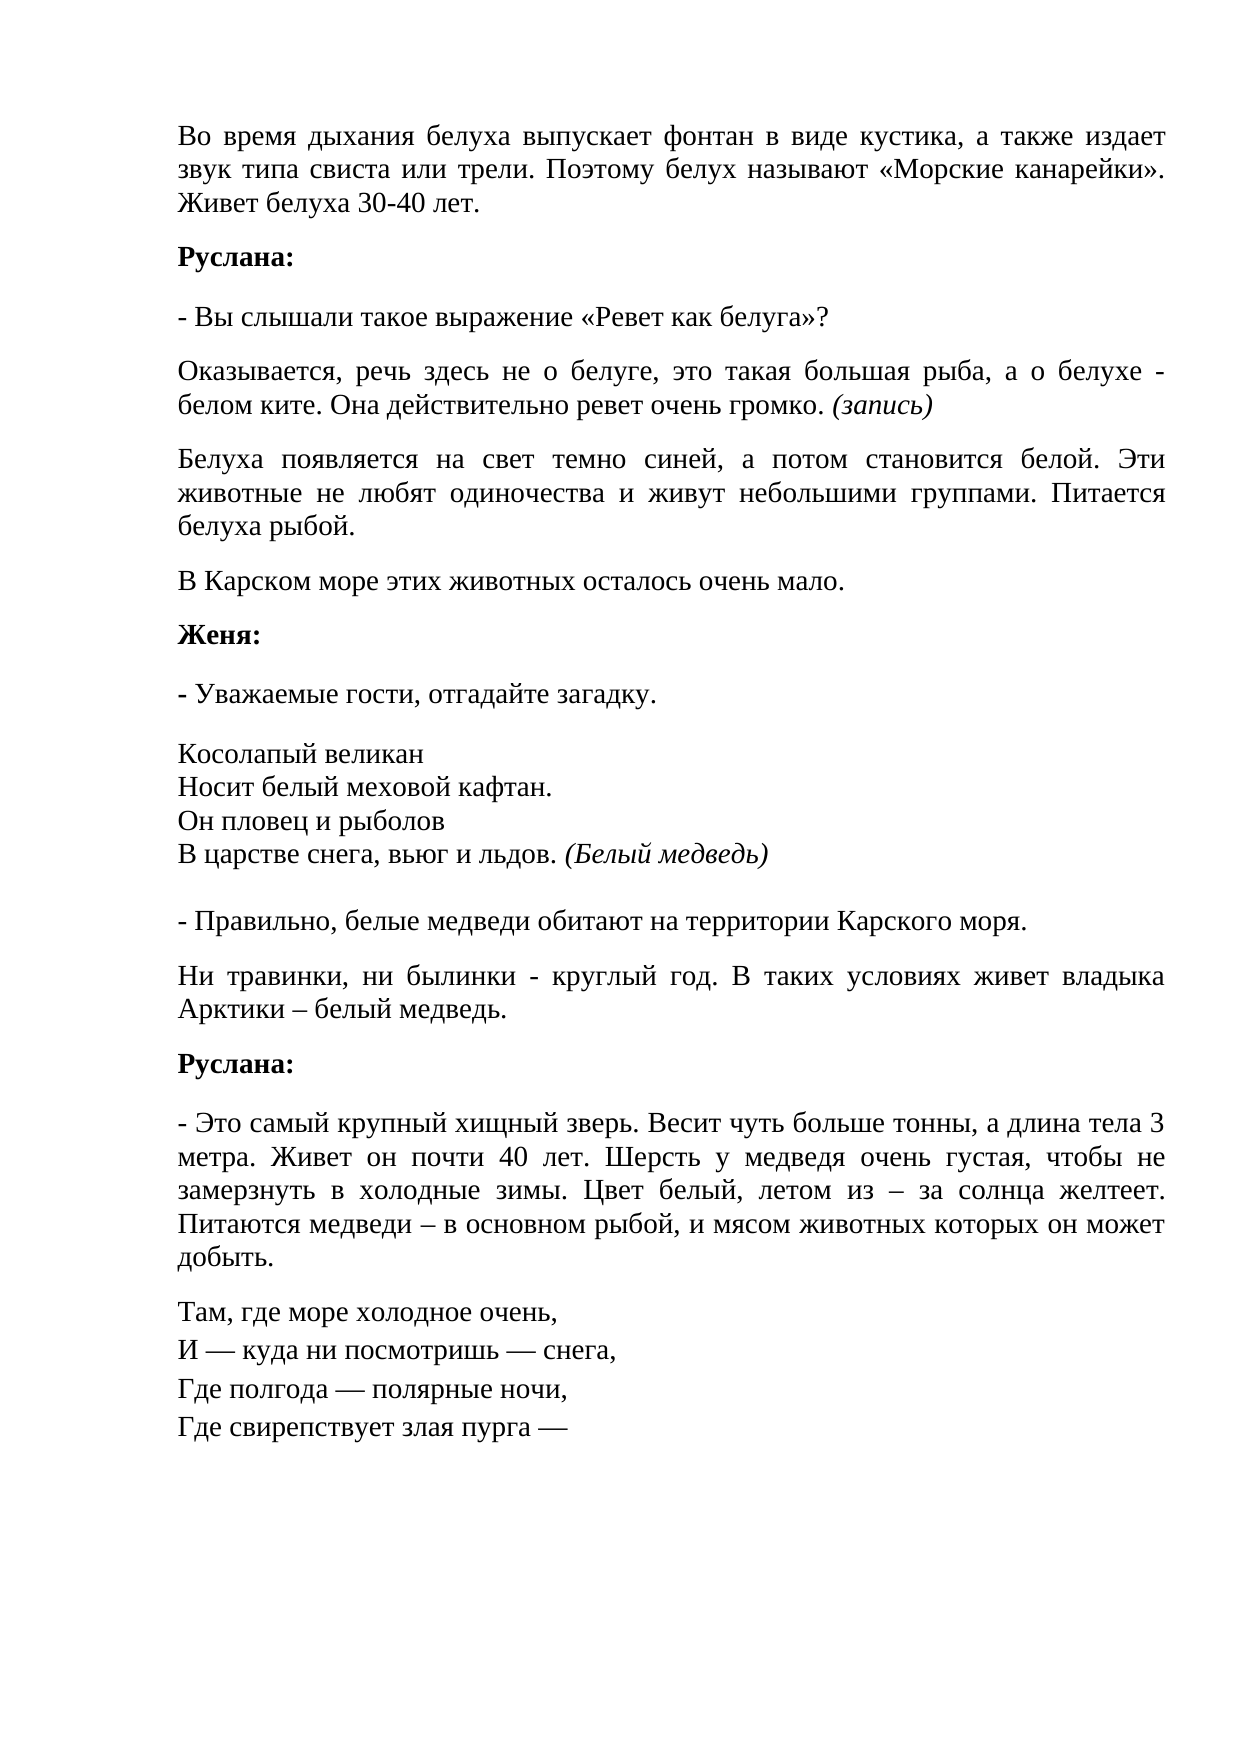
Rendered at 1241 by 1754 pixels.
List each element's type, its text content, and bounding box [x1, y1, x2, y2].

text - Это самый крупный хищный зверь. Весит чуть больше тонны, а длина тела 3 метра. Живет он почти 40 лет. Шерсть у медведя очень густая, чтобы не замерзнуть в холодные зимы. Цвет белый, летом из – за солнца желтеет. Питаются медведи – в основном рыбой, и мясом животных которых он может добыть. [177, 1105, 1167, 1273]
text Во время дыхания белуха выпускает фонтан в виде кустика, а также издает звук типа свиста или трели. Поэтому белух называют «Морские канарейки». Живет белуха 30-40 лет. [177, 118, 1167, 219]
text Он пловец и рыболов [177, 803, 1167, 836]
text Ни травинки, ни былинки - круглый год. В таких условиях живет владыка Арктики – белый медведь. [177, 958, 1167, 1025]
text Там, где море холодное очень, И — куда ни посмотришь — снега, Где полгода — полярные ночи, Где свирепствует злая пурга — [177, 1294, 1167, 1443]
text В Карском море этих животных осталось очень мало. [177, 563, 1167, 596]
text Руслана: [177, 1046, 1167, 1079]
text - Уважаемые гости, отгадайте загадку. [177, 676, 1167, 710]
text - Правильно, белые медведи обитают на территории Карского моря. [177, 903, 1167, 937]
text - Вы слышали такое выражение «Ревет как белуга»? [177, 299, 1167, 332]
text Белуха появляется на свет темно синей, а потом становится белой. Эти животные не любят одиночества и живут небольшими группами. Питается белуха рыбой. [177, 441, 1167, 542]
text Косолапый великан [177, 736, 1167, 769]
text Руслана: [177, 239, 1167, 273]
text В царстве снега, вьюг и льдов. (Белый медведь) [177, 836, 1167, 870]
text Носит белый меховой кафтан. [177, 769, 1167, 803]
text Оказывается, речь здесь не о белуге, это такая большая рыба, а о белухе - белом ките. Она действительно ревет очень громко. (запись) [177, 353, 1167, 420]
text Женя: [177, 617, 1167, 651]
